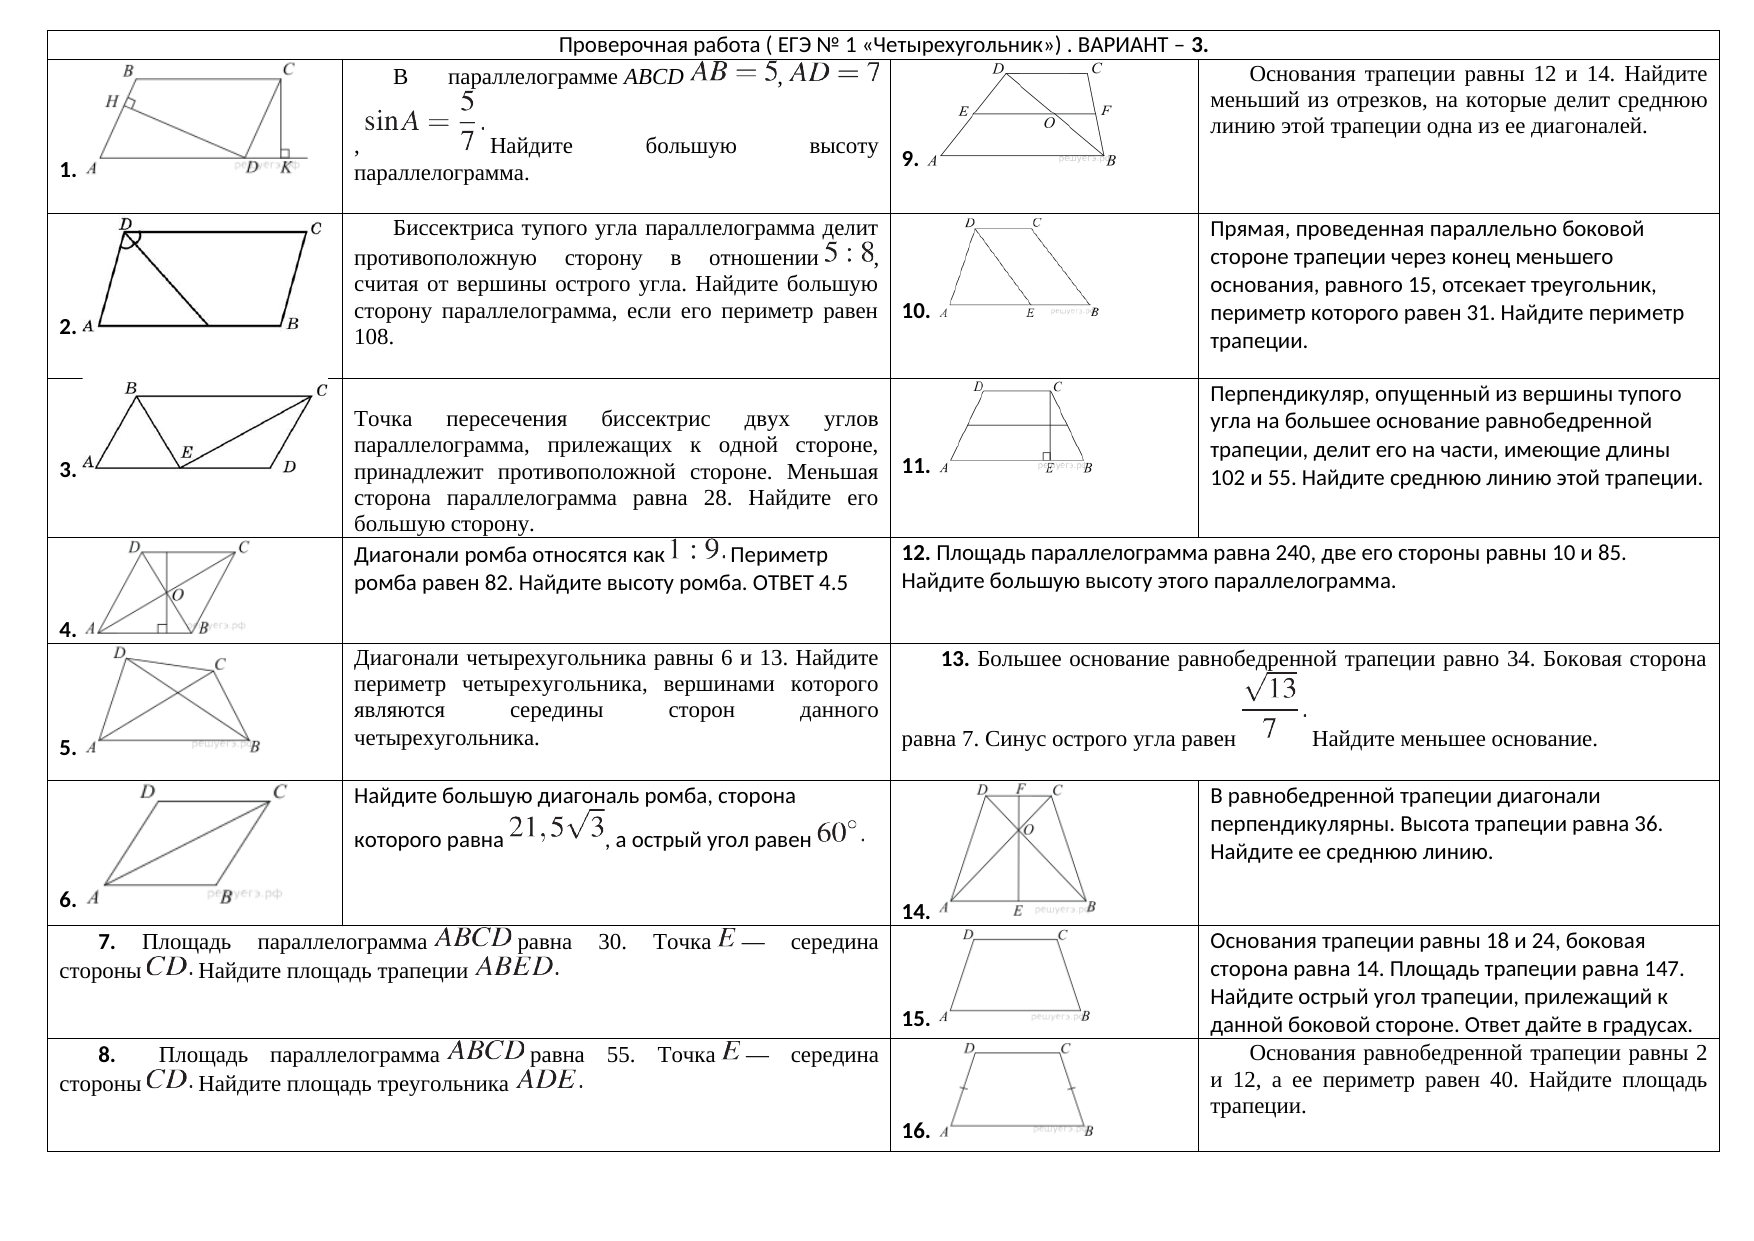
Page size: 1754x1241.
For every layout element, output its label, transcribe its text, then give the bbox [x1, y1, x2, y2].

table_cell Прямая, проведенная параллельно боковой стороне трапеции через конец меньшего основания, равного 15, отсекает треугольник, периметр которого равен 31. Найдите периметр трапеции. [1199, 214, 1719, 378]
picture [936, 780, 1099, 920]
table_cell 15. [891, 926, 1198, 1038]
table_cell 11. [891, 379, 1198, 537]
table_cell В параллелограмме ABCD , , Найдите большую высоту параллелограмма. [343, 60, 890, 213]
picture [82, 643, 263, 756]
table_cell 13. Большее основание равнобедренной трапеции равно 34. Боковая сторона равна 7. Синус острого угла равен Найдите меньшее основание. [891, 644, 1719, 780]
picture [474, 955, 559, 979]
picture [670, 537, 725, 563]
table_cell Основания трапеции равны 18 и 24, боковая сторона равна 14. Площадь трапеции равна 147. Найдите острый угол трапеции, прилежащий к данной боковой стороне. Ответ дайте в градусах. [1199, 926, 1719, 1038]
picture [446, 1039, 525, 1063]
table_cell 14. [891, 781, 1198, 925]
picture [817, 819, 864, 848]
picture [689, 59, 777, 85]
table_cell 9. [891, 60, 1198, 213]
table_cell 8. Площадь параллелограмма равна 55. Точка — середина стороны Найдите площадь треугольника [48, 1039, 890, 1151]
table_cell 5. [48, 644, 342, 780]
table_cell Перпендикуляр, опущенный из вершины тупого угла на большее основание равнобедренной трапеции, делит его на части, имеющие длины 102 и 55. Найдите среднюю линию этой трапеции. [1199, 379, 1719, 537]
picture [925, 59, 1118, 167]
picture [825, 240, 874, 266]
table_cell 3. [48, 379, 342, 537]
table_cell 16. [891, 1039, 1198, 1151]
table_cell 1. [48, 60, 342, 213]
table_cell 7. Площадь параллелограмма равна 30. Точка — середина стороны Найдите площадь трапеции [48, 926, 890, 1038]
picture [936, 214, 1101, 319]
picture [509, 808, 605, 848]
picture [82, 537, 253, 637]
table_cell Основания трапеции равны 12 и 14. Найдите меньший из отрезков, на которые делит среднюю линию этой трапеции одна из ее диагоналей. [1199, 60, 1719, 213]
picture [721, 1040, 740, 1063]
picture [433, 926, 512, 950]
table_cell Точка пересечения биссектрис двух углов параллелограмма, прилежащих к одной стороне, принадлежит противоположной стороне. Меньшая сторона параллелограмма равна 28. Найдите его большую сторону. [343, 379, 890, 537]
picture [936, 1039, 1096, 1139]
picture [82, 378, 328, 477]
table_cell 12. Площадь параллелограмма равна 240, две его стороны равны 10 и 85. Найдите большую высоту этого параллелограмма. [891, 538, 1719, 643]
picture [365, 89, 484, 154]
picture [936, 926, 1093, 1027]
picture [82, 780, 292, 908]
table_cell 4. [48, 538, 342, 643]
table_cell 10. [891, 214, 1198, 378]
table_cell Диагонали ромба относятся как Периметр ромба равен 82. Найдите высоту ромба. ОТВЕТ 4.5 [343, 538, 890, 643]
picture [788, 61, 879, 85]
picture [147, 1068, 193, 1092]
picture [515, 1068, 583, 1092]
table_header Проверочная работа ( ЕГЭ № 1 «Четырехугольник») . ВАРИАНТ – 3. [48, 31, 1719, 59]
table_cell 6. [48, 781, 342, 925]
picture [82, 59, 308, 177]
table_cell 2. [48, 214, 342, 378]
table_cell Найдите большую диагональ ромба, сторона которого равна , а острый угол равен [343, 781, 890, 925]
picture [82, 214, 322, 335]
picture [936, 378, 1094, 474]
picture [147, 955, 193, 979]
picture [717, 927, 736, 950]
table_cell Биссектриса тупого угла параллелограмма делит противоположную сторону в отношении , считая от вершины острого угла. Найдите большую сторону параллелограмма, если его периметр равен 108. [343, 214, 890, 378]
picture [1242, 671, 1307, 747]
table_cell Основания равнобедренной трапеции равны 2 и 12, а ее периметр равен 40. Найдите площадь трапеции. [1199, 1039, 1719, 1151]
table_cell Диагонали четырехугольника равны 6 и 13. Найдите периметр четырехугольника, вершинами которого являются середины сторон данного четырехугольника. [343, 644, 890, 780]
table_cell В равнобедренной трапеции диагонали перпендикулярны. Высота трапеции равна 36. Найдите ее среднюю линию. [1199, 781, 1719, 925]
